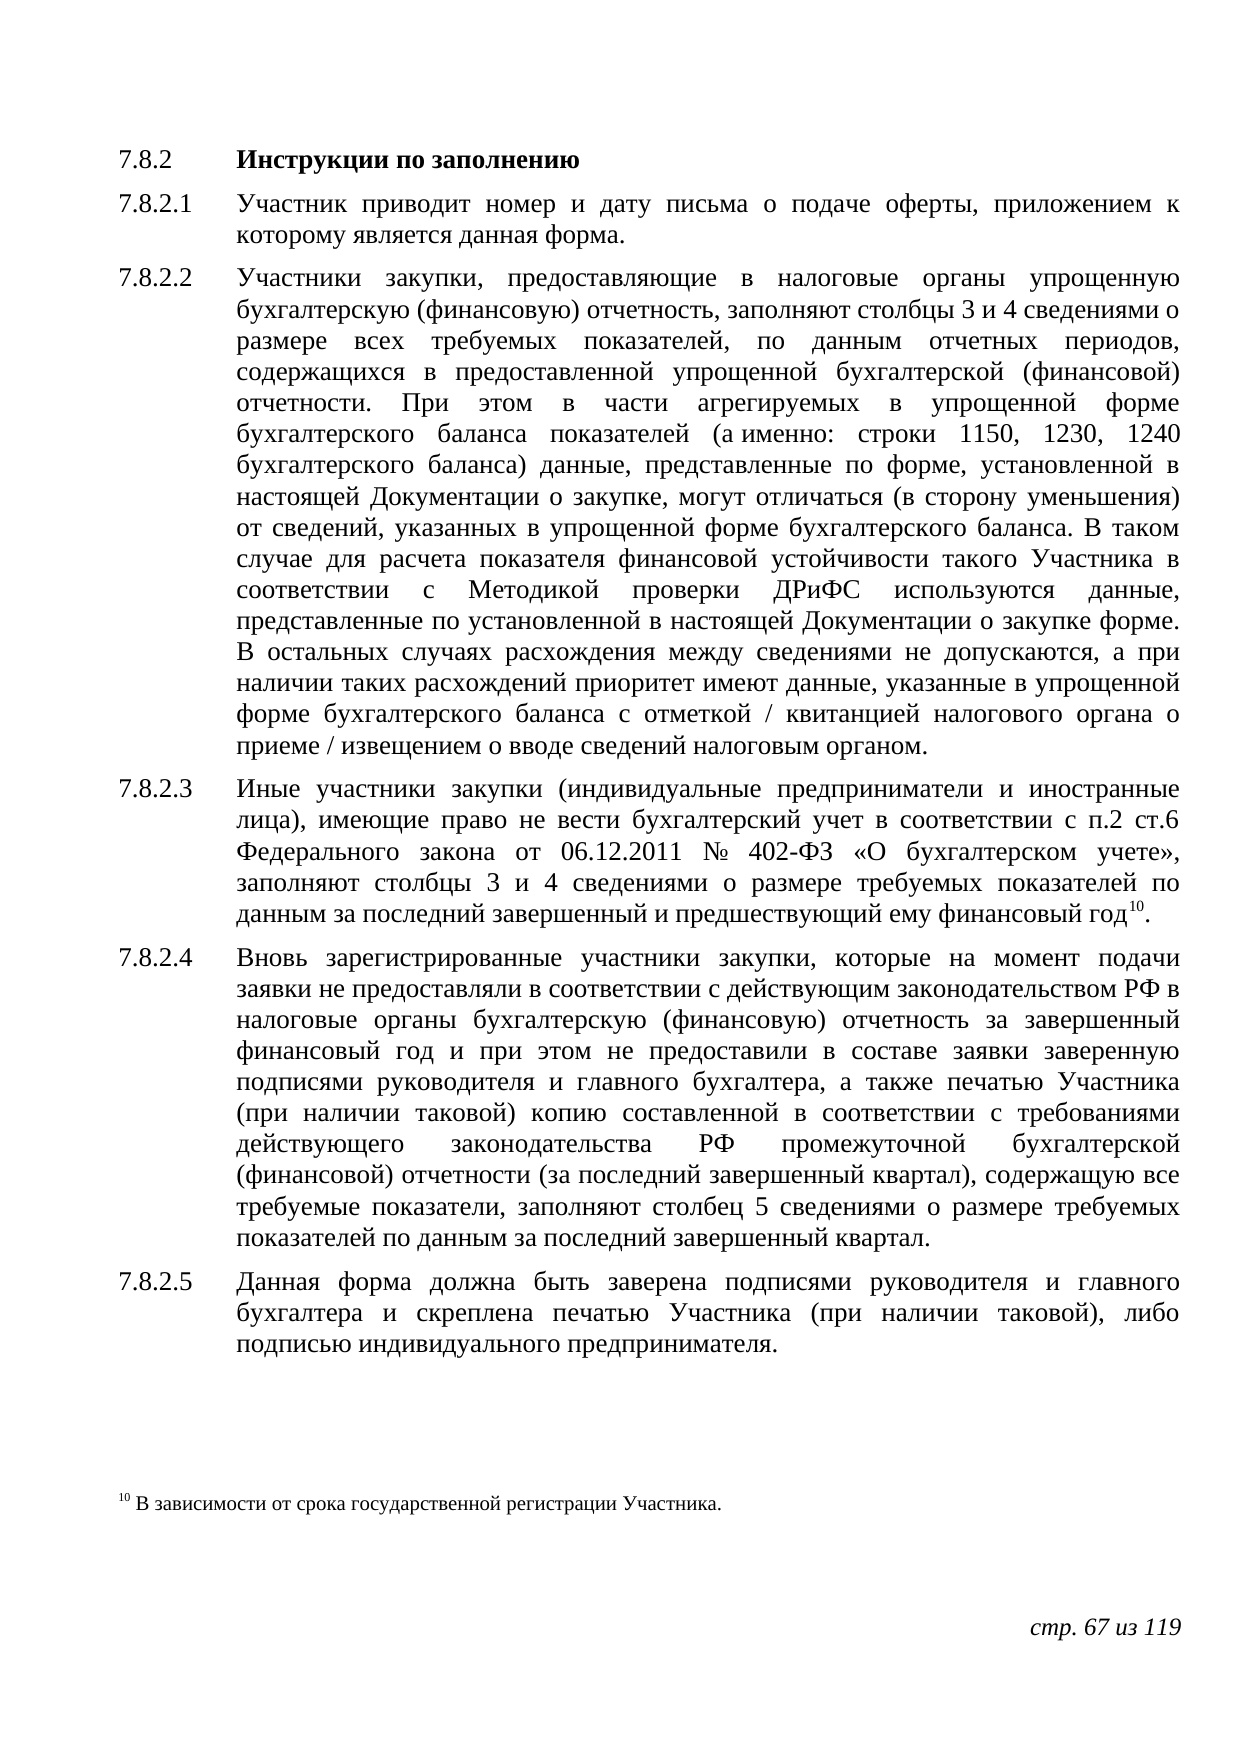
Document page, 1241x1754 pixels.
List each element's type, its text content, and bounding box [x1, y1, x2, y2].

text Вновь зарегистрированные участники закупки, которые на момент подачи заявки не предоставляли в соответствии с действующим законодательством РФ в налоговые органы бухгалтерскую (финансовую) отчетность за завершенный финансовый год и при этом не предоставили в составе заявки заверенную подписями руководителя и главного бухгалтера, а также печатью Участника (при наличии таковой) копию составленной в соответствии с требованиями действующего законодательства РФ промежуточной бухгалтерской (финансовой) отчетности (за последний завершенный квартал), содержащую все требуемые показатели, заполняют столбец 5 сведениями о размере требуемых показателей по данным за последний завершенный квартал. [118, 941, 1181, 1252]
text Данная форма должна быть заверена подписями руководителя и главного бухгалтера и скреплена печатью Участника (при наличии таковой), либо подписью индивидуального предпринимателя. [118, 1264, 1181, 1358]
text Участники закупки, предоставляющие в налоговые органы упрощенную бухгалтерскую (финансовую) отчетность, заполняют столбцы 3 и 4 сведениями о размере всех требуемых показателей, по данным отчетных периодов, содержащихся в предоставленной упрощенной бухгалтерской (финансовой) отчетности. При этом в части агрегируемых в упрощенной форме бухгалтерского баланса показателей (а именно: строки 1150, 1230, 1240 бухгалтерского баланса) данные, представленные по форме, установленной в настоящей Документации о закупке, могут отличаться (в сторону уменьшения) от сведений, указанных в упрощенной форме бухгалтерского баланса. В таком случае для расчета показателя финансовой устойчивости такого Участника в соответствии с Методикой проверки ДРиФС используются данные, представленные по установленной в настоящей Документации о закупке форме. В остальных случаях расхождения между сведениями не допускаются, а при наличии таких расхождений приоритет имеют данные, указанные в упрощенной форме бухгалтерского баланса с отметкой / квитанцией налогового органа о приеме / извещением о вводе сведений налоговым органом. [118, 262, 1181, 760]
text Инструкции по заполнению [118, 143, 1181, 174]
text Иные участники закупки (индивидуальные предприниматели и иностранные лица), имеющие право не вести бухгалтерский учет в соответствии с п.2 ст.6 Федерального закона от 06.12.2011 № 402-ФЗ «О бухгалтерском учете», заполняют столбцы 3 и 4 сведениями о размере требуемых показателей по данным за последний завершенный и предшествующий ему финансовый год. [118, 772, 1181, 928]
text Участник приводит номер и дату письма о подаче оферты, приложением к которому является данная форма. [118, 187, 1181, 249]
